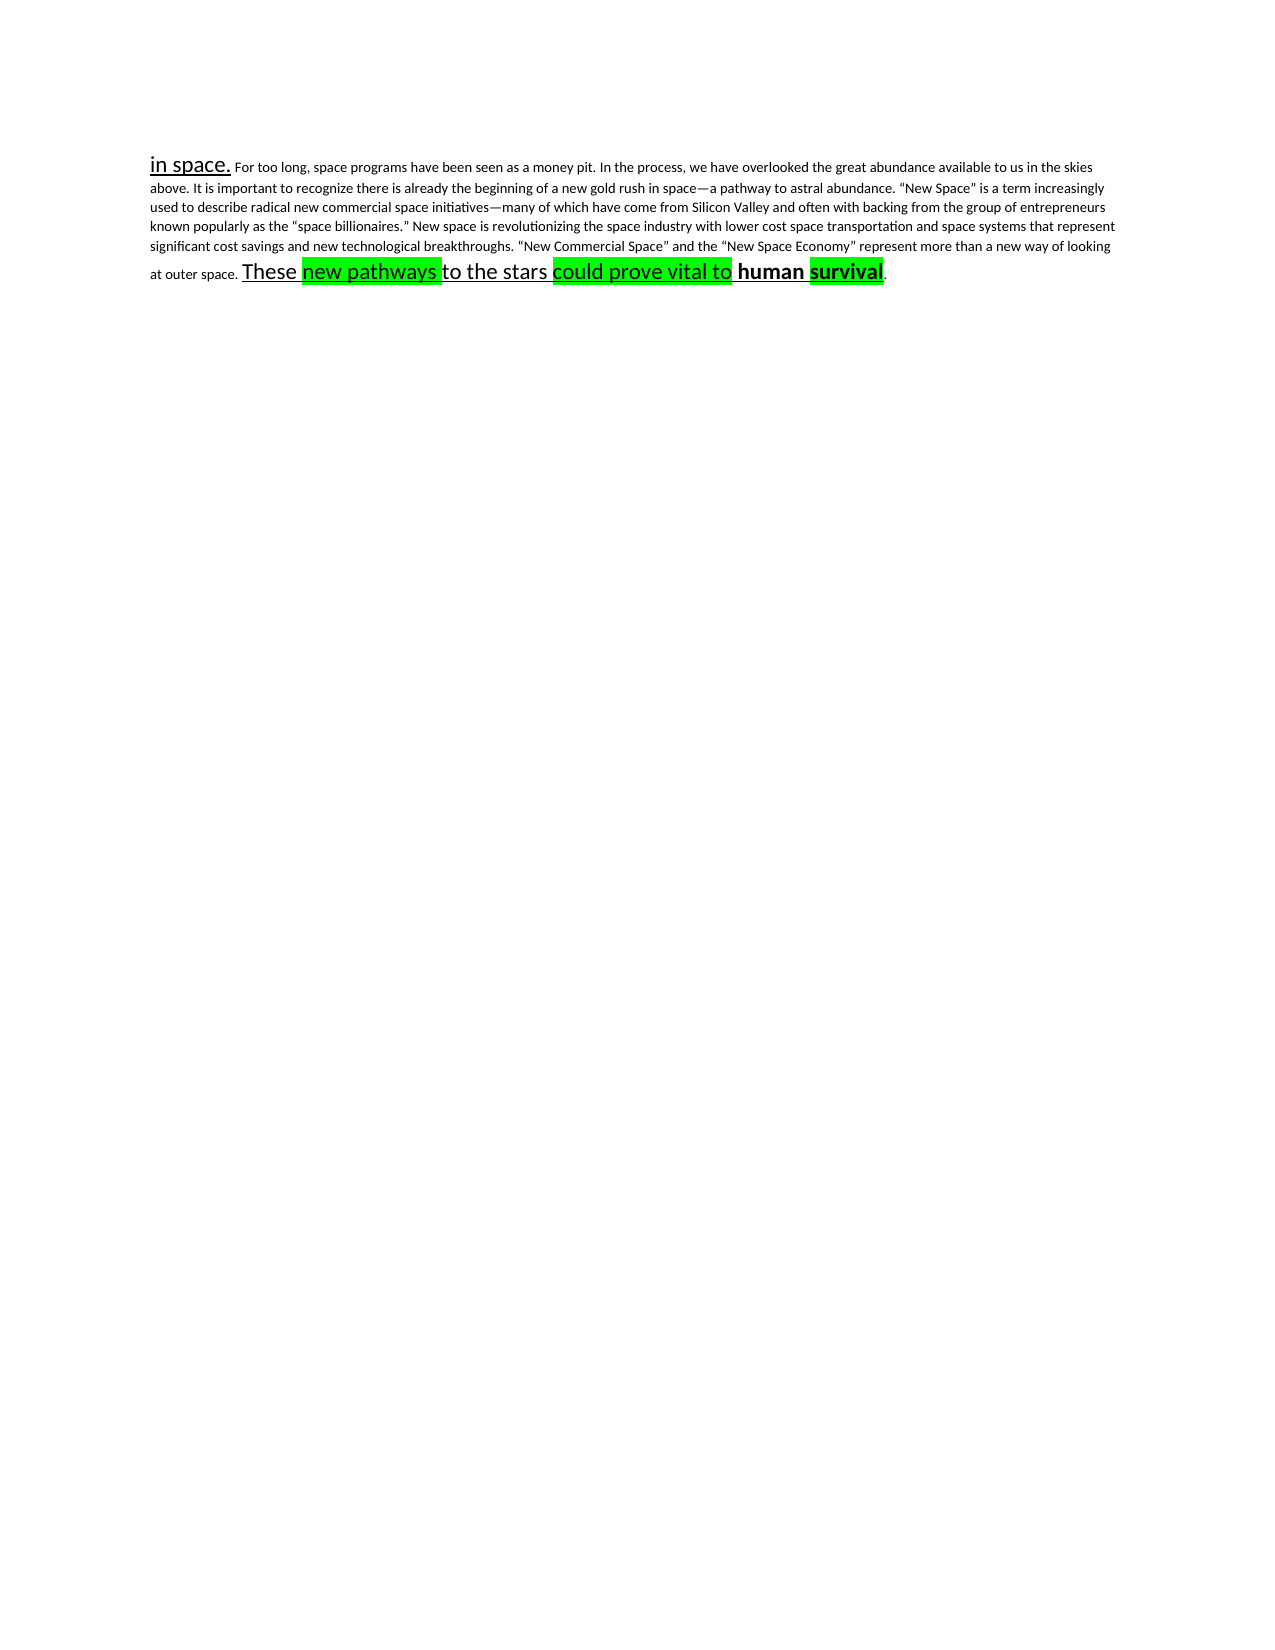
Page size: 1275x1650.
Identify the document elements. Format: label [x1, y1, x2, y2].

text [150, 150, 1125, 285]
